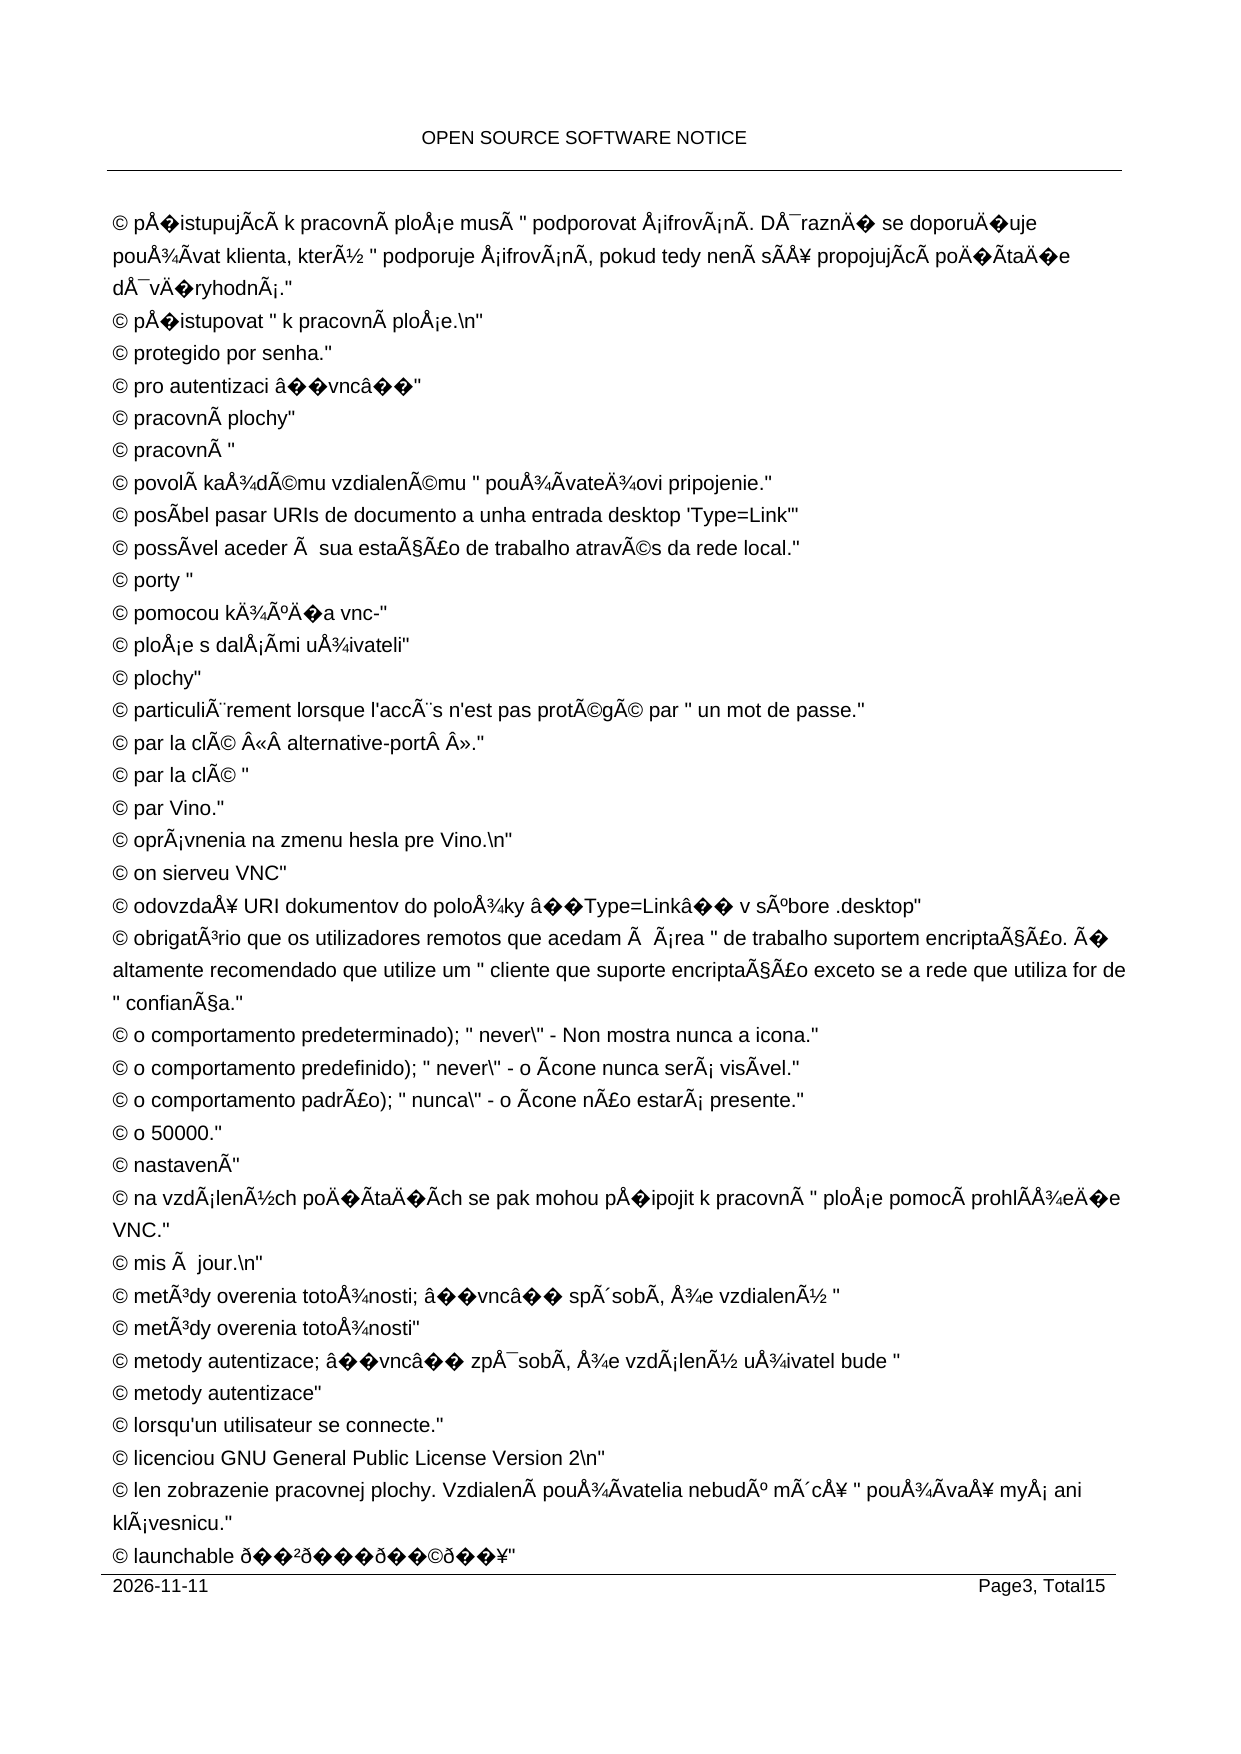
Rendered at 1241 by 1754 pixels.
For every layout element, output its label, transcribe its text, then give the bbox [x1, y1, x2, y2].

text © pÅ�istupovat " k pracovnÃ­ ploÅ¡e.\n" [112, 304, 1128, 336]
text © par Vino." [112, 791, 1128, 824]
text © porty " [112, 564, 1128, 596]
text © o comportamento predeterminado); " never\" - Non mostra nunca a icona." [112, 1019, 1128, 1051]
text © on sierveu VNC" [112, 856, 1128, 889]
text © pÅ�istupujÃ­cÃ­ k pracovnÃ­ ploÅ¡e musÃ­ " podporovat Å¡ifrovÃ¡nÃ­. DÅ¯raznÄ� se doporuÄ�uje pouÅ¾Ã­vat klienta, kterÃ½ " podporuje Å¡ifrovÃ¡nÃ­, pokud tedy nenÃ­ sÃ­Å¥ propojujÃ­cÃ­ poÄ�Ã­taÄ�e dÅ¯vÄ�ryhodnÃ¡." [112, 206, 1128, 304]
text © particuliÃ¨rement lorsque l'accÃ¨s n'est pas protÃ©gÃ© par " un mot de passe." [112, 694, 1128, 726]
text © possÃ­vel aceder Ã sua estaÃ§Ã£o de trabalho atravÃ©s da rede local." [112, 531, 1128, 564]
text © mis Ã jour.\n" [112, 1246, 1128, 1279]
text © launchable ð��²ð���ð��©ð��¥" [112, 1539, 1128, 1571]
text © plochy" [112, 661, 1128, 694]
text © protegido por senha." [112, 336, 1128, 369]
text © metody autentizace; â��vncâ�� zpÅ¯sobÃ­, Å¾e vzdÃ¡lenÃ½ uÅ¾ivatel bude " [112, 1344, 1128, 1376]
text © nastavenÃ­" [112, 1149, 1128, 1181]
text © pracovnÃ­ " [112, 434, 1128, 466]
text © metody autentizace" [112, 1376, 1128, 1409]
text © odovzdaÅ¥ URI dokumentov do poloÅ¾ky â��Type=Linkâ�� v sÃºbore .desktop" [112, 889, 1128, 921]
text © povolÃ­ kaÅ¾dÃ©mu vzdialenÃ©mu " pouÅ¾Ã­vateÄ¾ovi pripojenie." [112, 466, 1128, 499]
text © pro autentizaci â��vncâ��" [112, 369, 1128, 401]
text © licenciou GNU General Public License Version 2\n" [112, 1441, 1128, 1474]
text © par la clÃ© " [112, 759, 1128, 791]
text © ploÅ¡e s dalÅ¡Ã­mi uÅ¾ivateli" [112, 629, 1128, 661]
text © par la clÃ© Â«Â alternative-portÂ Â»." [112, 726, 1128, 759]
text © metÃ³dy overenia totoÅ¾nosti" [112, 1311, 1128, 1344]
text © o comportamento padrÃ£o); " nunca\" - o Ã­cone nÃ£o estarÃ¡ presente." [112, 1084, 1128, 1116]
text © pomocou kÄ¾ÃºÄ�a vnc-" [112, 596, 1128, 629]
text © obrigatÃ³rio que os utilizadores remotos que acedam Ã Ã¡rea " de trabalho suportem encriptaÃ§Ã£o. Ã� altamente recomendado que utilize um " cliente que suporte encriptaÃ§Ã£o exceto se a rede que utiliza for de " confianÃ§a." [112, 921, 1128, 1019]
text © na vzdÃ¡lenÃ½ch poÄ�Ã­taÄ�Ã­ch se pak mohou pÅ�ipojit k pracovnÃ­ " ploÅ¡e pomocÃ­ prohlÃ­Å¾eÄ�e VNC." [112, 1181, 1128, 1246]
text © o comportamento predefinido); " never\" - o Ã­cone nunca serÃ¡ visÃ­vel." [112, 1051, 1128, 1084]
text © lorsqu'un utilisateur se connecte." [112, 1409, 1128, 1441]
text © o 50000." [112, 1116, 1128, 1149]
text © oprÃ¡vnenia na zmenu hesla pre Vino.\n" [112, 824, 1128, 856]
text © pracovnÃ­ plochy" [112, 401, 1128, 434]
text © metÃ³dy overenia totoÅ¾nosti; â��vncâ�� spÃ´sobÃ­, Å¾e vzdialenÃ½ " [112, 1279, 1128, 1311]
text © posÃ­bel pasar URIs de documento a unha entrada desktop 'Type=Link'" [112, 499, 1128, 531]
text © len zobrazenie pracovnej plochy. VzdialenÃ­ pouÅ¾Ã­vatelia nebudÃº mÃ´cÅ¥ " pouÅ¾Ã­vaÅ¥ myÅ¡ ani klÃ¡vesnicu." [112, 1474, 1128, 1539]
